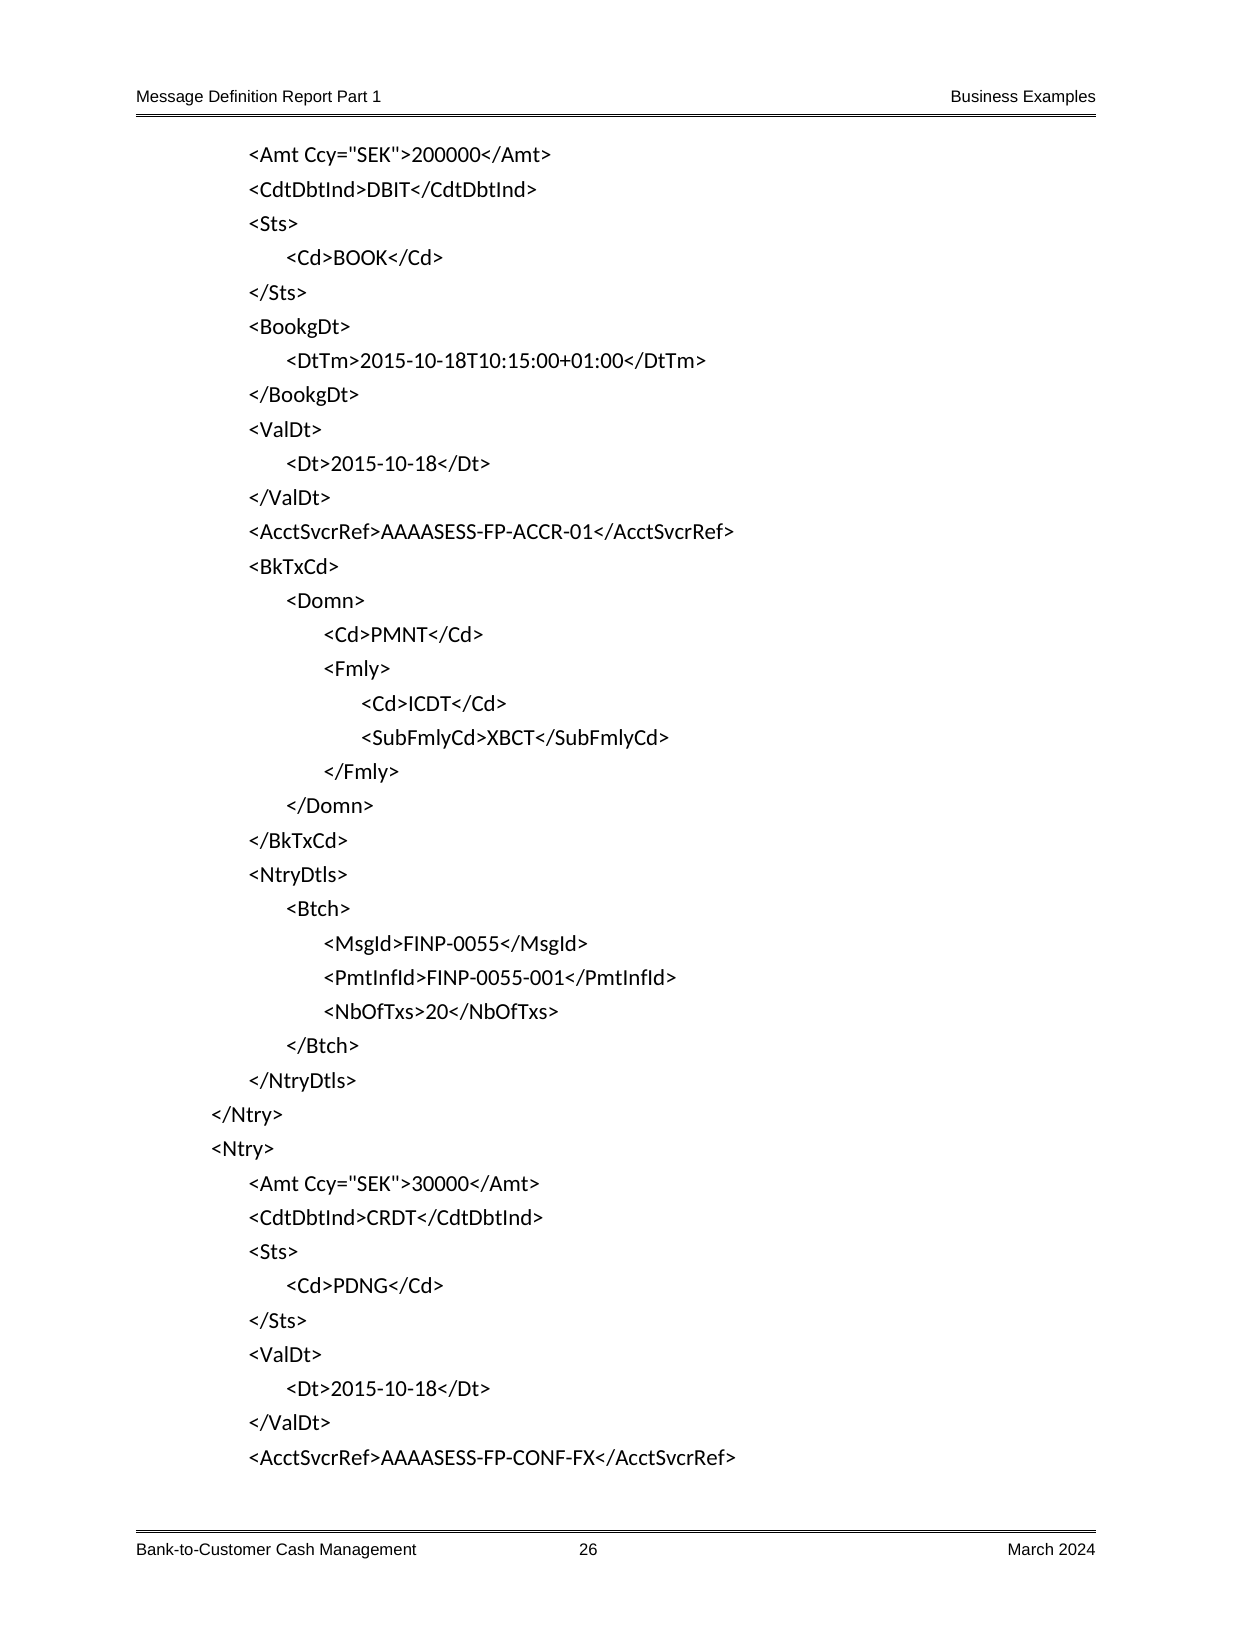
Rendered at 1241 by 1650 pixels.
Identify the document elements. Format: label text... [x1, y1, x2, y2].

text <Cd>PMNT</Cd> [136, 620, 1104, 648]
text <Sts> [136, 1237, 1104, 1265]
text </Domn> [136, 792, 1104, 820]
text </ValDt> [136, 1408, 1104, 1437]
text <MsgId>FINP-0055</MsgId> [136, 929, 1104, 957]
text <DtTm>2015-10-18T10:15:00+01:00</DtTm> [136, 346, 1104, 374]
text <BkTxCd> [136, 552, 1104, 580]
text <Cd>PDNG</Cd> [136, 1271, 1104, 1299]
text <NbOfTxs>20</NbOfTxs> [136, 997, 1104, 1025]
text <Cd>ICDT</Cd> [136, 689, 1104, 717]
text <CdtDbtInd>CRDT</CdtDbtInd> [136, 1203, 1104, 1231]
text </ValDt> [136, 483, 1104, 511]
text </Btch> [136, 1032, 1104, 1059]
text <Dt>2015-10-18</Dt> [136, 449, 1104, 477]
text </Sts> [136, 1306, 1104, 1334]
text <AcctSvcrRef>AAAASESS-FP-ACCR-01</AcctSvcrRef> [136, 517, 1104, 546]
text <Sts> [136, 209, 1104, 237]
text <PmtInfId>FINP-0055-001</PmtInfId> [136, 963, 1104, 991]
text </NtryDtls> [136, 1066, 1104, 1094]
text <CdtDbtInd>DBIT</CdtDbtInd> [136, 175, 1104, 203]
text </BkTxCd> [136, 826, 1104, 854]
text <ValDt> [136, 415, 1104, 443]
text <Amt Ccy="SEK">200000</Amt> [136, 141, 1104, 168]
text </BookgDt> [136, 380, 1104, 408]
text </Fmly> [136, 757, 1104, 785]
text <BookgDt> [136, 312, 1104, 340]
text <ValDt> [136, 1340, 1104, 1368]
text </Sts> [136, 278, 1104, 306]
text <AcctSvcrRef>AAAASESS-FP-CONF-FX</AcctSvcrRef> [136, 1443, 1104, 1471]
text <Fmly> [136, 654, 1104, 683]
text </Ntry> [136, 1100, 1104, 1128]
text <SubFmlyCd>XBCT</SubFmlyCd> [136, 723, 1104, 751]
text <Dt>2015-10-18</Dt> [136, 1374, 1104, 1402]
text <Ntry> [136, 1134, 1104, 1162]
text <Btch> [136, 894, 1104, 922]
text <Cd>BOOK</Cd> [136, 243, 1104, 271]
text <Amt Ccy="SEK">30000</Amt> [136, 1169, 1104, 1197]
text <Domn> [136, 586, 1104, 614]
text <NtryDtls> [136, 860, 1104, 888]
